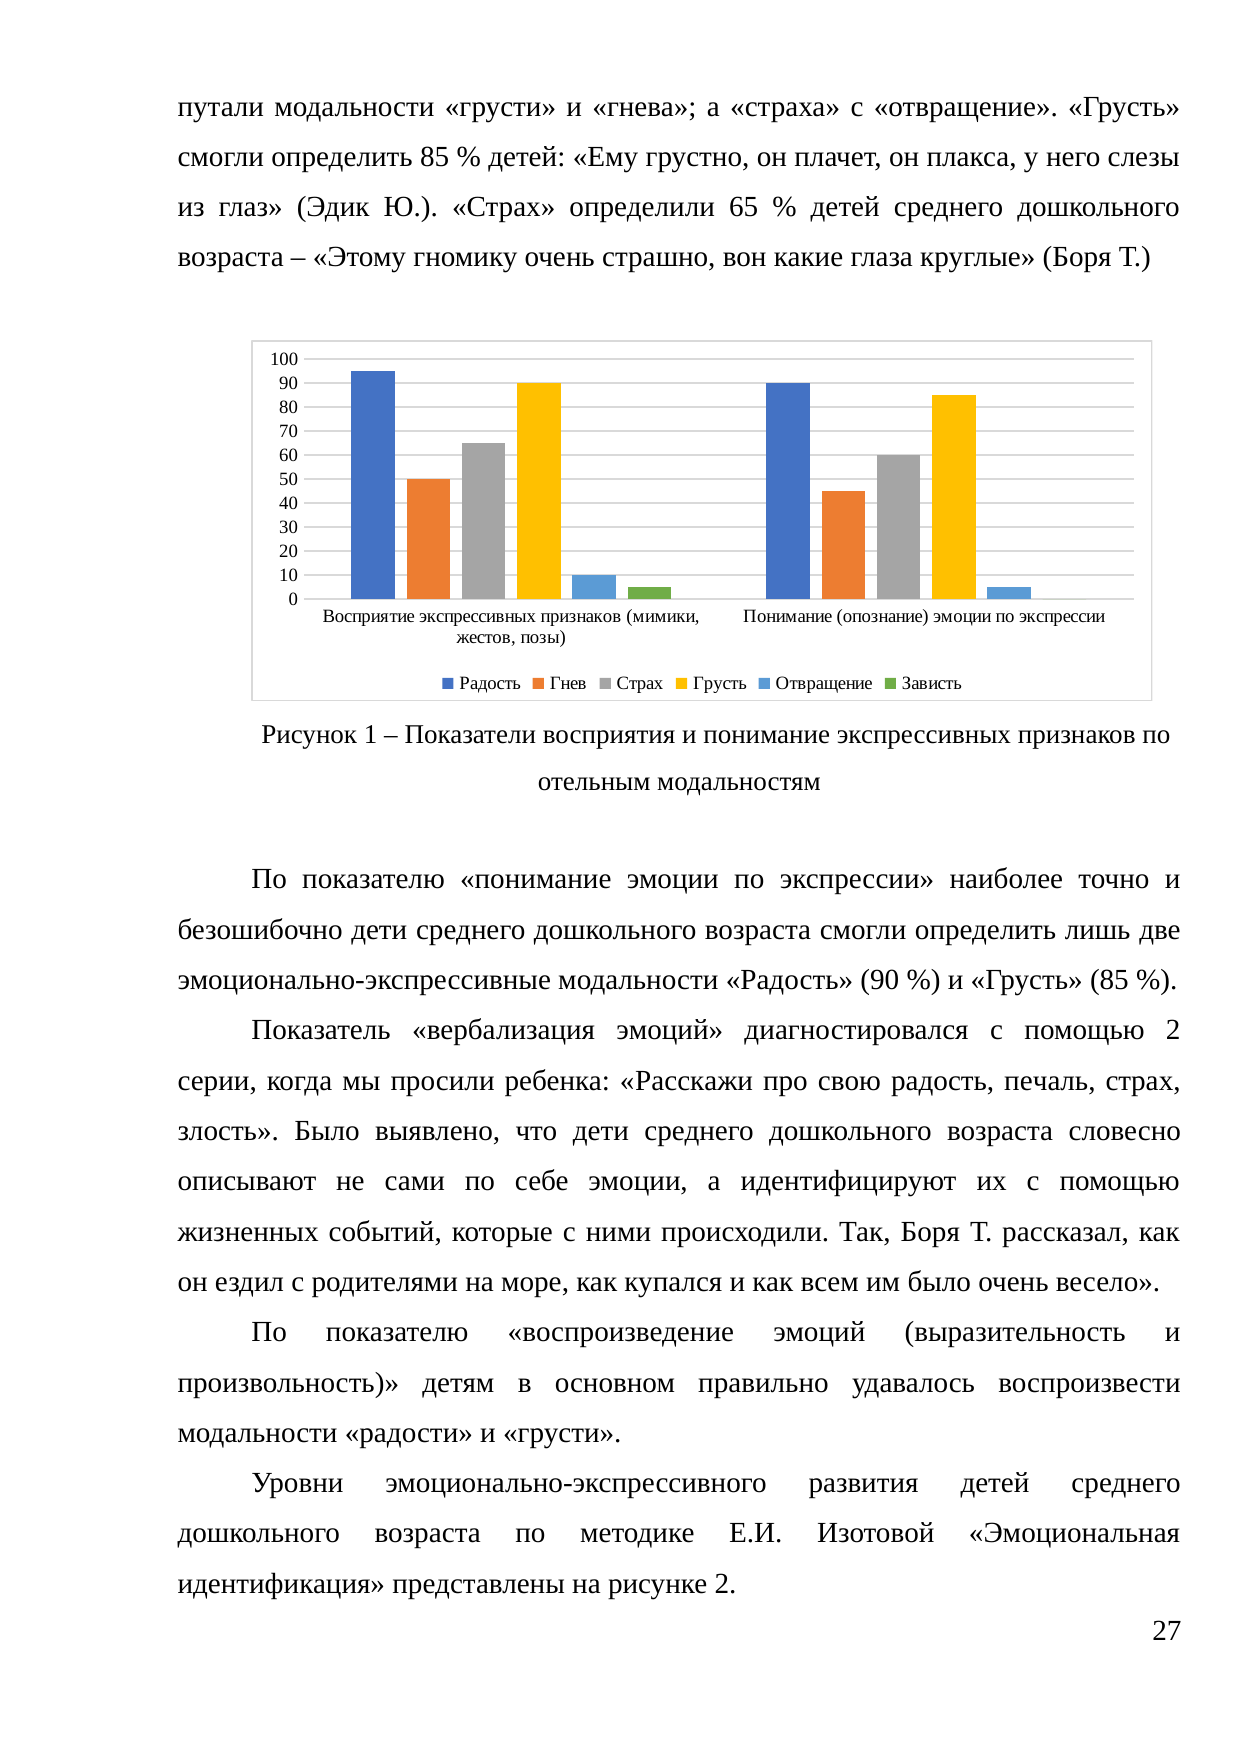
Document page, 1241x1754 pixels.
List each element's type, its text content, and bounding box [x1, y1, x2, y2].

text Показатель «вербализация эмоций» диагностировался с помощью 2 серии, когда мы просили ребенка: «Расскажи про свою радость, печаль, страх, злость». Было выявлено, что дети среднего дошкольного возраста словесно описывают не сами по себе эмоции, а идентифицируют их с помощью жизненных событий, которые с ними происходили. Так, Боря Т. рассказал, как он ездил с родителями на море, как купался и как всем им было очень весело». [177, 1012, 1181, 1298]
text Уровни эмоционально-экспрессивного развития детей среднего дошкольного возраста по методике Е.И. Изотовой «Эмоциональная идентификация» представлены на рисунке 2. [177, 1465, 1181, 1599]
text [177, 89, 1181, 273]
text Рисунок 1 – Показатели восприятия и понимание экспрессивных признаков по отельным модальностям [177, 718, 1181, 796]
text По показателю «понимание эмоции по экспрессии» наиболее точно и безошибочно дети среднего дошкольного возраста смогли определить лишь две эмоционально-экспрессивные модальности «Радость» (90 %) и «Грусть» (85 %). [177, 862, 1181, 996]
text По показателю «воспроизведение эмоций (выразительность и произвольность)» детям в основном правильно удавалось воспроизвести модальности «радости» и «грусти». [177, 1314, 1181, 1448]
